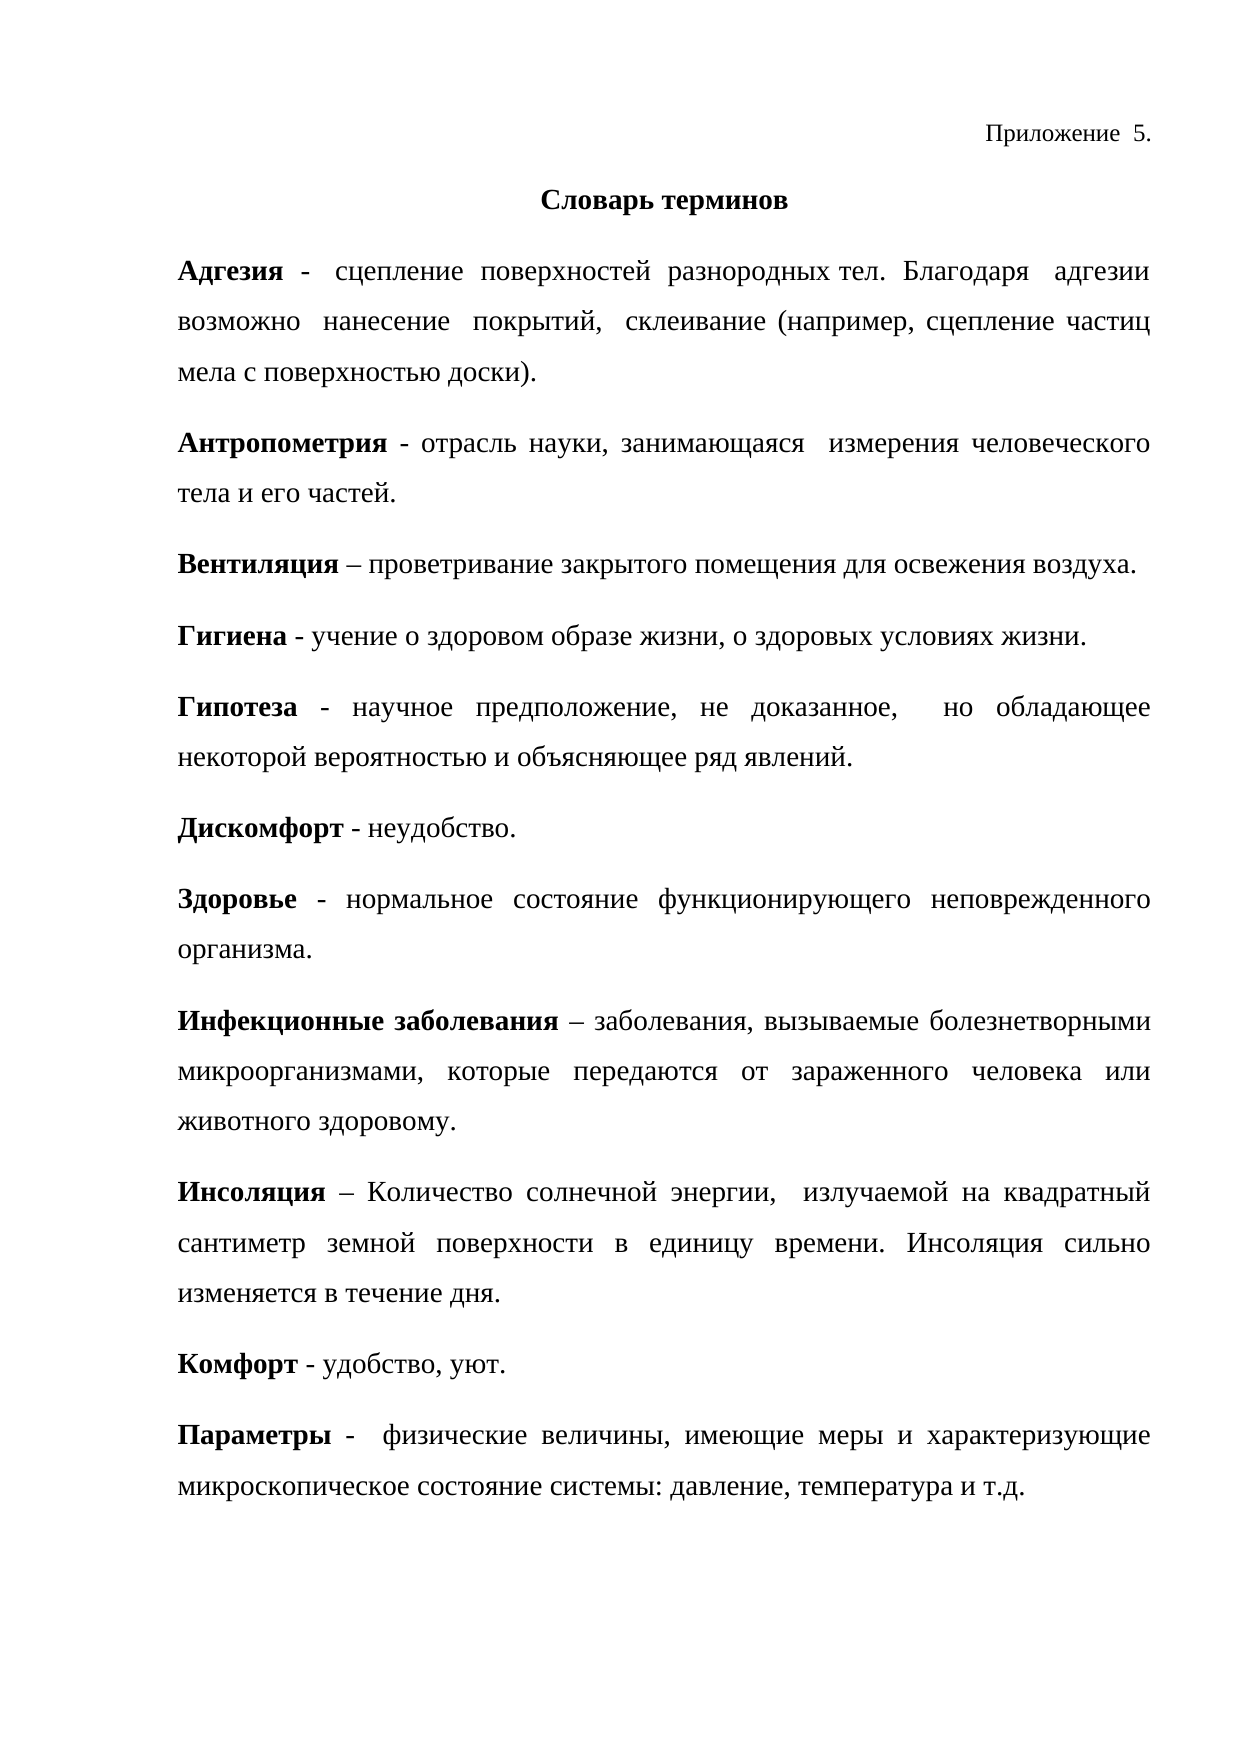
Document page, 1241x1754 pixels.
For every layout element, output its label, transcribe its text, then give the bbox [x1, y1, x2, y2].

text Инфекционные заболевания – заболевания, вызываемые болезнетворными микроорганизмами, которые передаются от зараженного человека или животного здоровому. [177, 1003, 1152, 1137]
text Параметры - физические величины, имеющие меры и характеризующие микроскопическое состояние системы: давление, температура и т.д. [177, 1417, 1152, 1501]
text Словарь терминов [177, 182, 1152, 216]
text Приложение 5. [177, 118, 1152, 147]
text Здоровье - нормальное состояние функционирующего неповрежденного организма. [177, 881, 1152, 965]
text Адгезия - сцепление поверхностей разнородных тел. Благодаря адгезии возможно нанесение покрытий, склеивание (например, сцепление частиц мела с поверхностью доски). [177, 253, 1152, 387]
text Вентиляция – проветривание закрытого помещения для освежения воздуха. [177, 546, 1152, 580]
text Инсоляция – Количество солнечной энергии, излучаемой на квадратный сантиметр земной поверхности в единицу времени. Инсоляция сильно изменяется в течение дня. [177, 1174, 1152, 1309]
text Дискомфорт - неудобство. [177, 810, 1152, 844]
text Гигиена - учение о здоровом образе жизни, о здоровых условиях жизни. [177, 618, 1152, 651]
text Комфорт - удобство, уют. [177, 1346, 1152, 1380]
text Гипотеза - научное предположение, не доказанное, но обладающее некоторой вероятностью и объясняющее ряд явлений. [177, 689, 1152, 773]
text Антропометрия - отрасль науки, занимающаяся измерения человеческого тела и его частей. [177, 425, 1152, 509]
